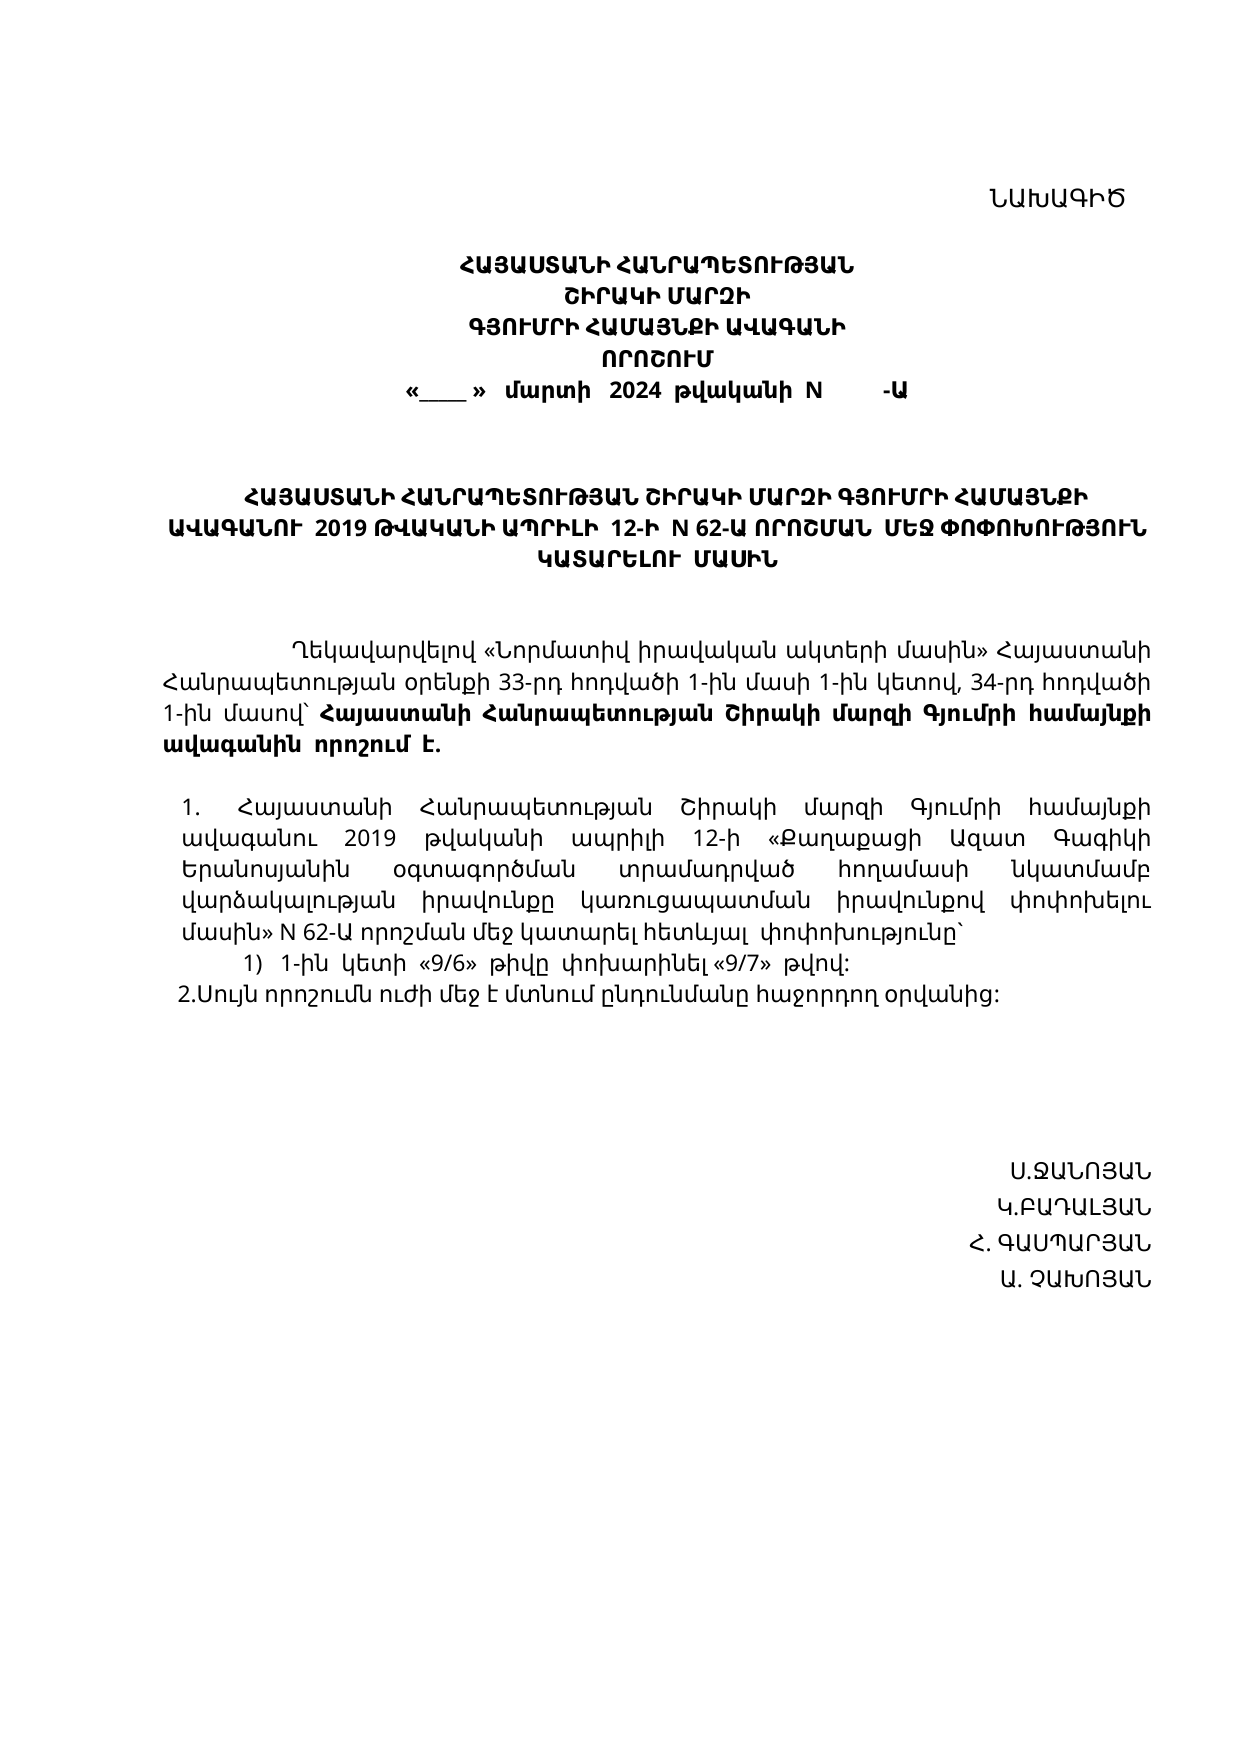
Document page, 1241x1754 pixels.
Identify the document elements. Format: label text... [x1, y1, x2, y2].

text Ս.ՋԱՆՈՅԱՆ [612, 1155, 1152, 1187]
text ՀԱՅԱՍՏԱՆԻ ՀԱՆՐԱՊԵՏՈՒԹՅԱՆ [162, 249, 1152, 280]
text ՀԱՅԱՍՏԱՆԻ ՀԱՆՐԱՊԵՏՈՒԹՅԱՆ ՇԻՐԱԿԻ ՄԱՐԶԻ ԳՅՈՒՄՐԻ ՀԱՄԱՅՆՔԻ ԱՎԱԳԱՆՈՒ 2019 ԹՎԱԿԱՆԻ ԱՊՐԻԼԻ 12-Ի N 62-Ա ՈՐՈՇՄԱՆ ՄԵՋ ՓՈՓՈԽՈՒԹՅՈՒՆ ԿԱՏԱՐԵԼՈՒ ՄԱՍԻՆ [162, 481, 1152, 574]
list 1-ին կետի «9/6» թիվը փոխարինել «9/7» թվով: [242, 947, 1152, 978]
text Կ.ԲԱԴԱԼՅԱՆ [162, 1191, 1152, 1222]
text ԳՅՈՒՄՐԻ ՀԱՄԱՅՆՔԻ ԱՎԱԳԱՆԻ [162, 311, 1152, 342]
text ՈՐՈՇՈՒՄ [162, 342, 1152, 374]
text ՇԻՐԱԿԻ ՄԱՐԶԻ [162, 280, 1152, 311]
text ՆԱԽԱԳԻԾ [162, 181, 1127, 215]
list Հայաստանի Հանրապետության Շիրակի մարզի Գյումրի համայնքի ավագանու 2019 թվականի ապրիլի 12-ի «Քաղաքացի Ազատ Գագիկի Երանոսյանին օգտագործման տրամադրված հողամասի նկատմամբ վարձակալության իրավունքը կառուցապատման իրավունքով փոփոխելու մասին» N 62-Ա որոշման մեջ կատարել հետևյալ փոփոխությունը` [181, 791, 1152, 947]
text 2.Սույն որոշումն ուժի մեջ է մտնում ընդունմանը հաջորդող օրվանից: [177, 978, 1152, 1009]
text «_____ » մարտի 2024 թվականի N -Ա [162, 374, 1152, 405]
text Հ. ԳԱՍՊԱՐՅԱՆ [162, 1227, 1152, 1258]
text Ա. ՉԱԽՈՅԱՆ [162, 1263, 1152, 1294]
text Ղեկավարվելով «Նորմատիվ իրավական ակտերի մասին» Հայաստանի Հանրապետության օրենքի 33-րդ հոդվածի 1-ին մասի 1-ին կետով, 34-րդ հոդվածի 1-ին մասով՝ Հայաստանի Հանրապետության Շիրակի մարզի Գյումրի համայնքի ավագանին որոշում է. [162, 634, 1152, 759]
